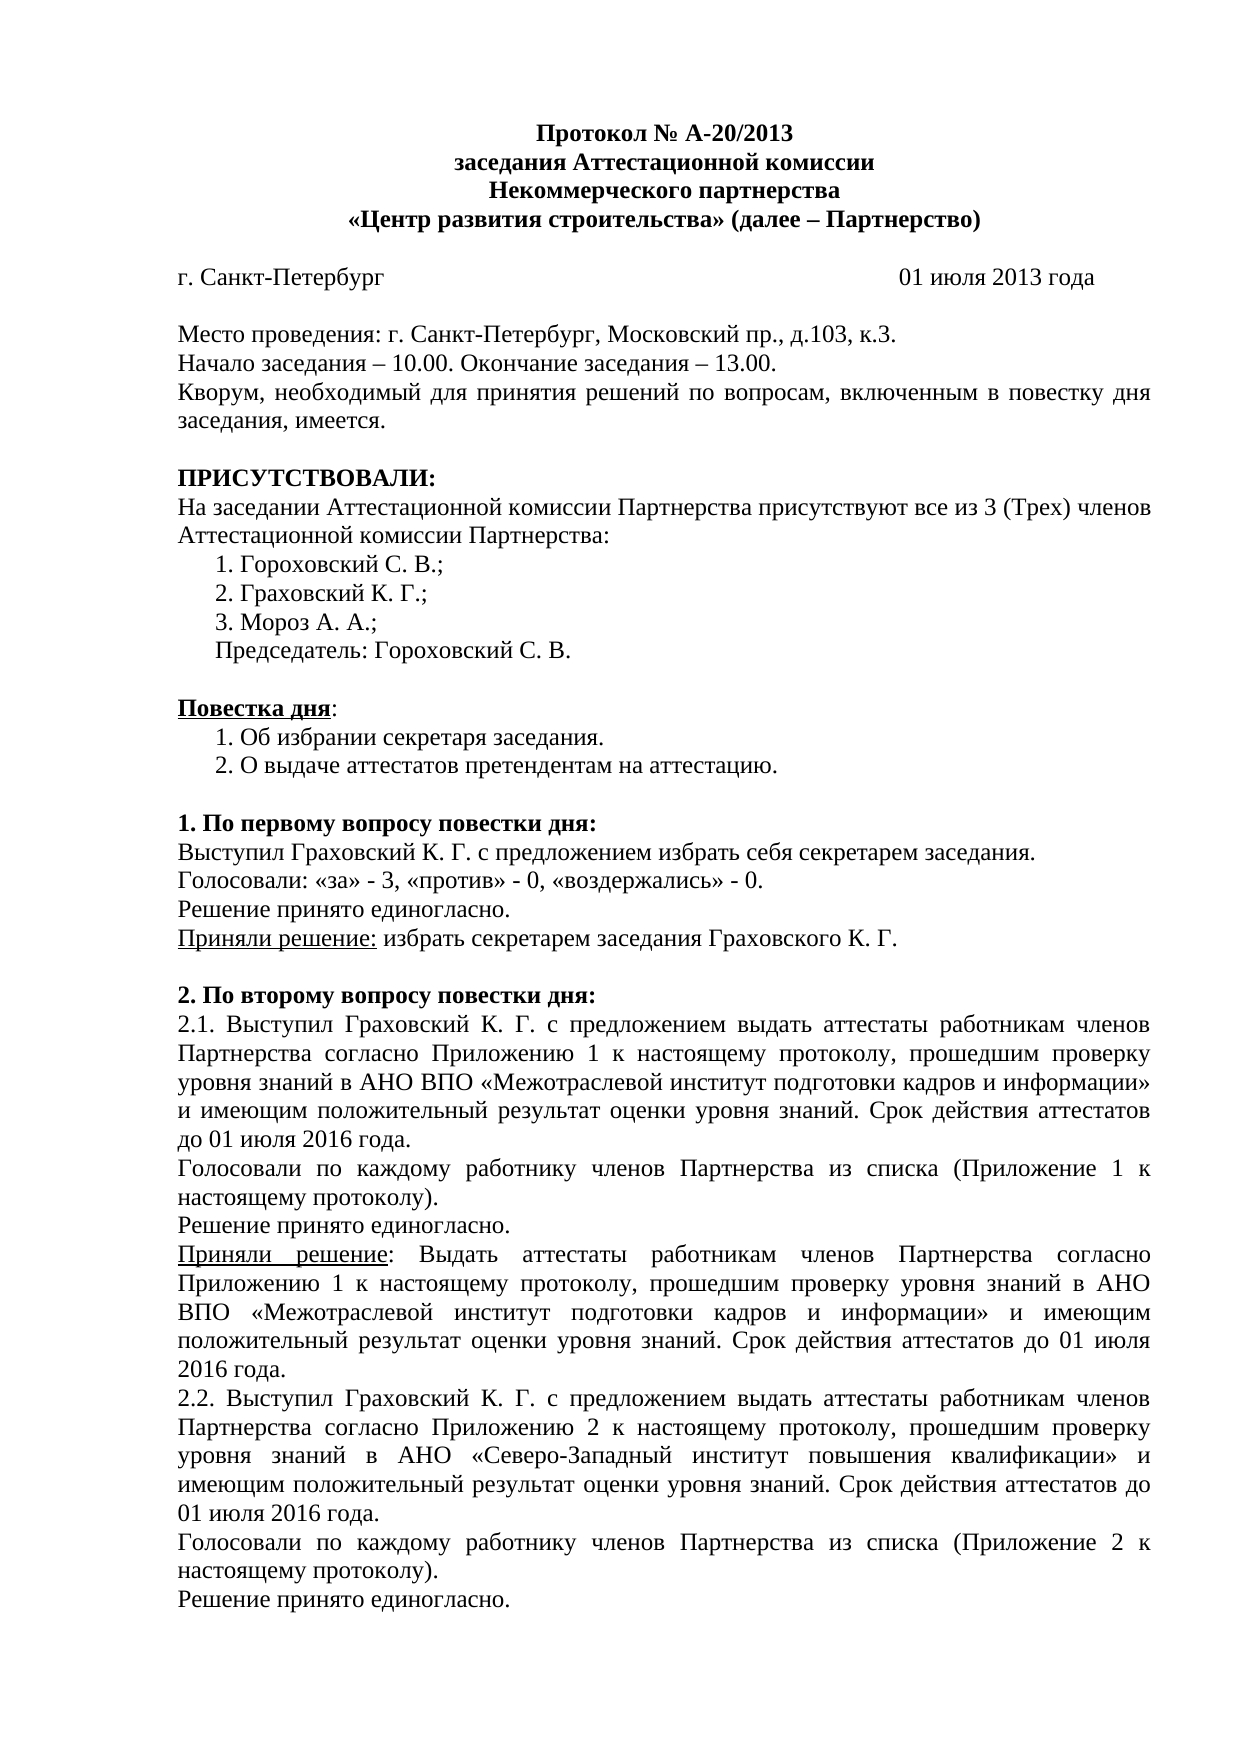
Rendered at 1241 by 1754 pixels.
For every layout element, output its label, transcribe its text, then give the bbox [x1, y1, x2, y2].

text 2. О выдаче аттестатов претендентам на аттестацию. [215, 751, 1152, 779]
text Решение принято единогласно. [177, 894, 1152, 923]
text г. Санкт-Петербург 01 июля 2013 года [177, 262, 1152, 291]
text ПРИСУТСТВОВАЛИ: [177, 463, 1152, 492]
text Повестка дня: [177, 693, 1152, 722]
text 2.1. Выступил Граховский К. Г. с предложением выдать аттестаты работникам членов Партнерства согласно Приложению 1 к настоящему протоколу, прошедшим проверку уровня знаний в АНО ВПО «Межотраслевой институт подготовки кадров и информации» и имеющим положительный результат оценки уровня знаний. Срок действия аттестатов до 01 июля 2016 года. [177, 1009, 1152, 1153]
text Приняли решение: избрать секретарем заседания Граховского К. Г. [177, 923, 1152, 952]
text Место проведения: г. Санкт-Петербург, Московский пр., д.103, к.3. [177, 319, 1152, 348]
text 2. По второму вопросу повестки дня: [177, 981, 1152, 1009]
text Председатель: Гороховский С. В. [215, 636, 1152, 664]
text Кворум, необходимый для принятия решений по вопросам, включенным в повестку дня заседания, имеется. [177, 377, 1152, 434]
text На заседании Аттестационной комиссии Партнерства присутствуют все из 3 (Трех) членов Аттестационной комиссии Партнерства: [177, 492, 1152, 549]
text Выступил Граховский К. Г. с предложением избрать себя секретарем заседания. [177, 837, 1152, 866]
text заседания Аттестационной комиссии [177, 147, 1152, 176]
text Решение принято единогласно. [177, 1584, 1152, 1613]
text 1. Об избрании секретаря заседания. [215, 722, 1152, 751]
text Голосовали по каждому работнику членов Партнерства из списка (Приложение 1 к настоящему протоколу). [177, 1153, 1152, 1211]
text 2.2. Выступил Граховский К. Г. с предложением выдать аттестаты работникам членов Партнерства согласно Приложению 2 к настоящему протоколу, прошедшим проверку уровня знаний в АНО «Северо-Западный институт повышения квалификации» и имеющим положительный результат оценки уровня знаний. Срок действия аттестатов до 01 июля 2016 года. [177, 1383, 1152, 1527]
text 2. Граховский К. Г.; [215, 578, 1152, 607]
text Голосовали: «за» - 3, «против» - 0, «воздержались» - 0. [177, 866, 1152, 894]
text Некоммерческого партнерства [177, 176, 1152, 204]
text «Центр развития строительства» (далее – Партнерство) [177, 204, 1152, 233]
text Протокол № А-20/2013 [177, 118, 1152, 147]
text 1. Гороховский С. В.; [215, 549, 1152, 578]
text Приняли решение: Выдать аттестаты работникам членов Партнерства согласно Приложению 1 к настоящему протоколу, прошедшим проверку уровня знаний в АНО ВПО «Межотраслевой институт подготовки кадров и информации» и имеющим положительный результат оценки уровня знаний. Срок действия аттестатов до 01 июля 2016 года. [177, 1239, 1152, 1383]
text Голосовали по каждому работнику членов Партнерства из списка (Приложение 2 к настоящему протоколу). [177, 1527, 1152, 1584]
text 3. Мороз А. А.; [215, 607, 1152, 636]
text Начало заседания – 10.00. Окончание заседания – 13.00. [177, 348, 1152, 377]
text Решение принято единогласно. [177, 1211, 1152, 1239]
text 1. По первому вопросу повестки дня: [177, 808, 1152, 837]
